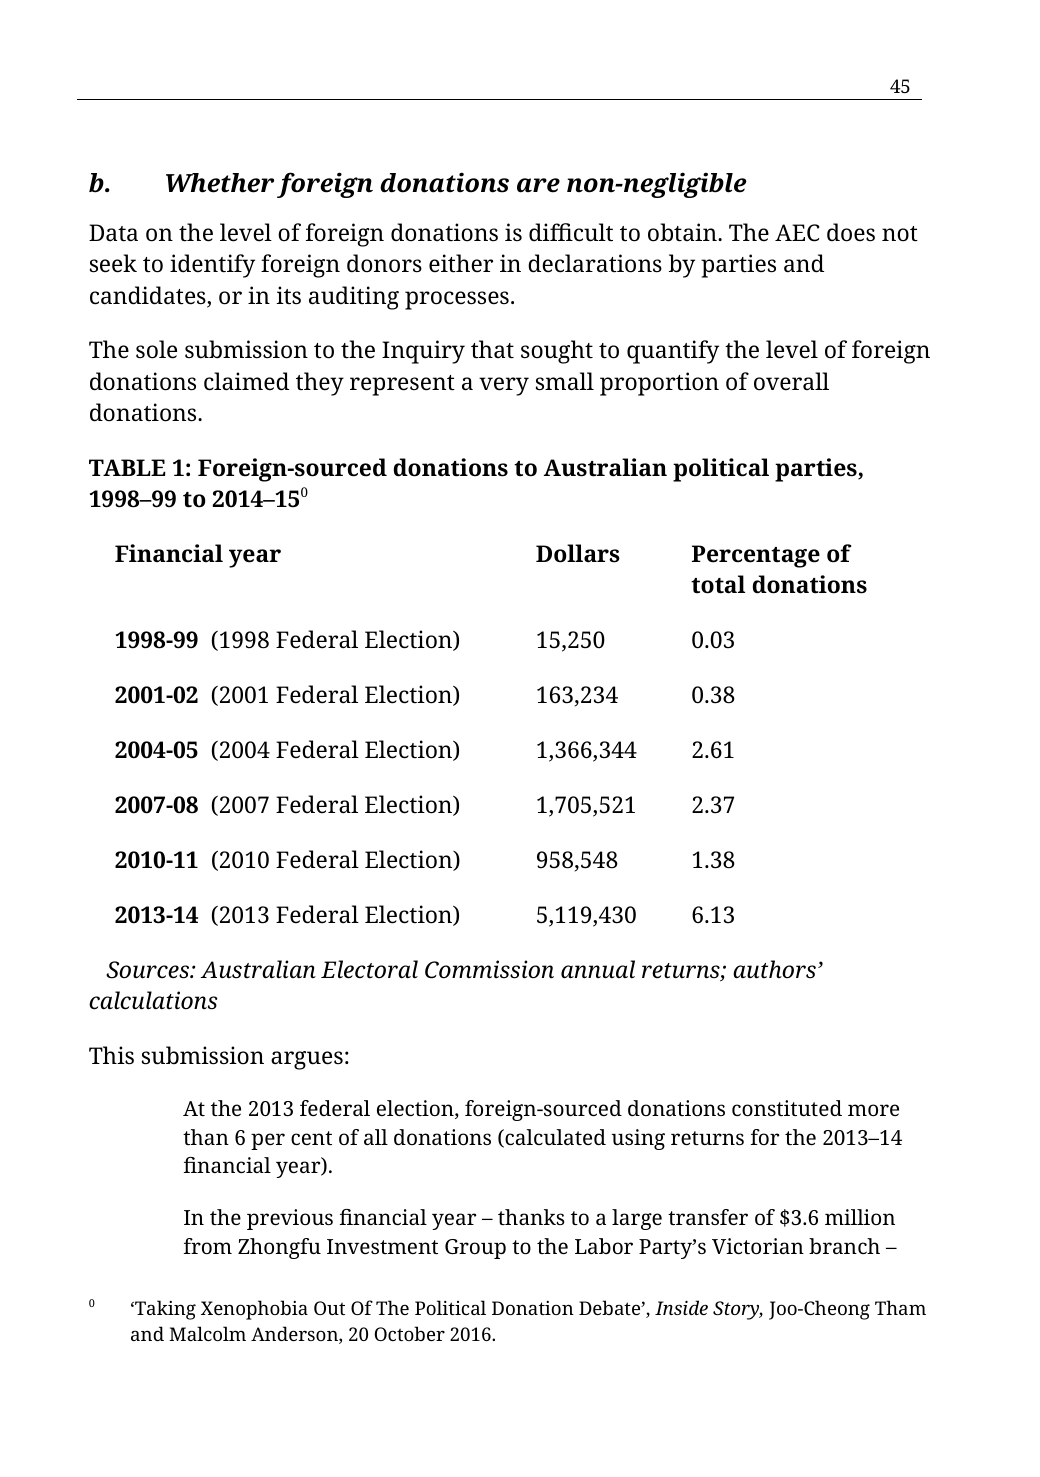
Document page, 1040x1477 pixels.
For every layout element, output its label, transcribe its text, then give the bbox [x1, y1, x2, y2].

table_cell 1,366,344 [524, 734, 680, 789]
table_cell 15,250 [524, 624, 680, 679]
table_cell 1.38 [680, 844, 920, 899]
table_cell 2010-11 (2010 Federal Election) [103, 844, 524, 899]
text Sources: Australian Electoral Commission annual returns; authors’ calculations [88, 953, 933, 1016]
table_cell 0.38 [680, 679, 920, 734]
table_cell 1,705,521 [524, 789, 680, 844]
subtitle b. Whether foreign donations are non-negligible [88, 165, 933, 199]
table_cell 2004-05 (2004 Federal Election) [103, 734, 524, 789]
table_cell 2.37 [680, 789, 920, 844]
table_header Dollars [524, 538, 680, 624]
text TABLE 1: Foreign-sourced donations to Australian political parties, 1998–99 to 2014–15 [88, 452, 933, 514]
table_cell 6.13 [680, 899, 920, 953]
text Data on the level of foreign donations is difficult to obtain. The AEC does not seek to identify foreign donors either in declarations by parties and candidates, or in its auditing processes. [88, 217, 933, 311]
table_cell 2013-14 (2013 Federal Election) [103, 899, 524, 953]
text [183, 1203, 909, 1260]
table_cell 0.03 [680, 624, 920, 679]
table_cell 5,119,430 [524, 899, 680, 953]
table_cell 958,548 [524, 844, 680, 899]
table_cell 2.61 [680, 734, 920, 789]
table_header Financial year [103, 538, 524, 624]
table_header Percentage of total donations [680, 538, 920, 624]
table_cell 1998-99 (1998 Federal Election) [103, 624, 524, 679]
table_cell 163,234 [524, 679, 680, 734]
table_cell 2001-02 (2001 Federal Election) [103, 679, 524, 734]
text The sole submission to the Inquiry that sought to quantify the level of foreign donations claimed they represent a very small proportion of overall donations. [88, 334, 933, 428]
table_cell 2007-08 (2007 Federal Election) [103, 789, 524, 844]
text This submission argues: [88, 1040, 933, 1071]
text At the 2013 federal election, foreign-sourced donations constituted more than 6 per cent of all donations (calculated using returns for the 2013–14 financial year). [183, 1094, 909, 1180]
